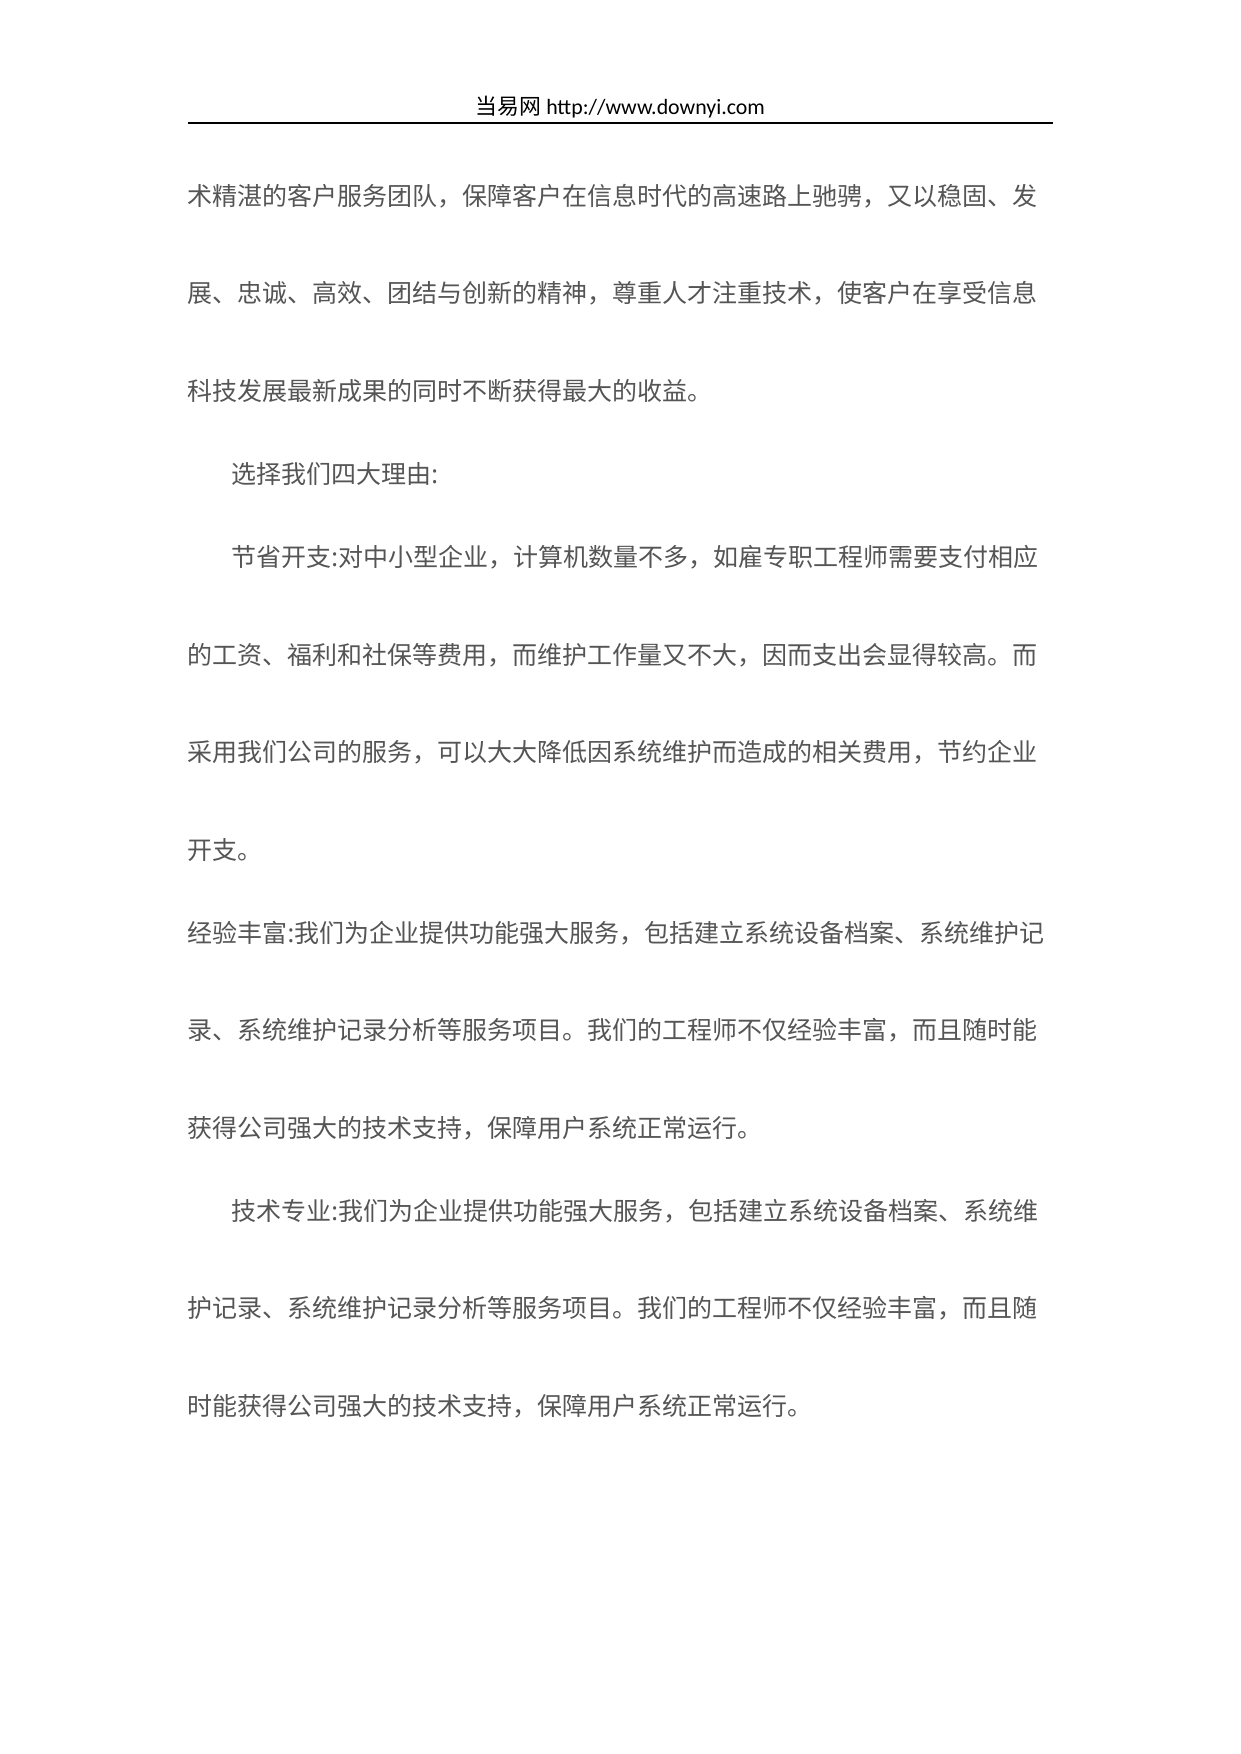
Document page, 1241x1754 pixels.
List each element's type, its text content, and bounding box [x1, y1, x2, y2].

text 选择我们四大理由: [187, 440, 1053, 505]
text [187, 162, 1053, 422]
text 经验丰富:我们为企业提供功能强大服务，包括建立系统设备档案、系统维护记录、系统维护记录分析等服务项目。我们的工程师不仅经验丰富，而且随时能获得公司强大的技术支持，保障用户系统正常运行。 [187, 899, 1053, 1159]
text 技术专业:我们为企业提供功能强大服务，包括建立系统设备档案、系统维护记录、系统维护记录分析等服务项目。我们的工程师不仅经验丰富，而且随时能获得公司强大的技术支持，保障用户系统正常运行。 [187, 1177, 1053, 1437]
text 节省开支:对中小型企业，计算机数量不多，如雇专职工程师需要支付相应的工资、福利和社保等费用，而维护工作量又不大，因而支出会显得较高。而采用我们公司的服务，可以大大降低因系统维护而造成的相关费用，节约企业开支。 [187, 523, 1053, 881]
